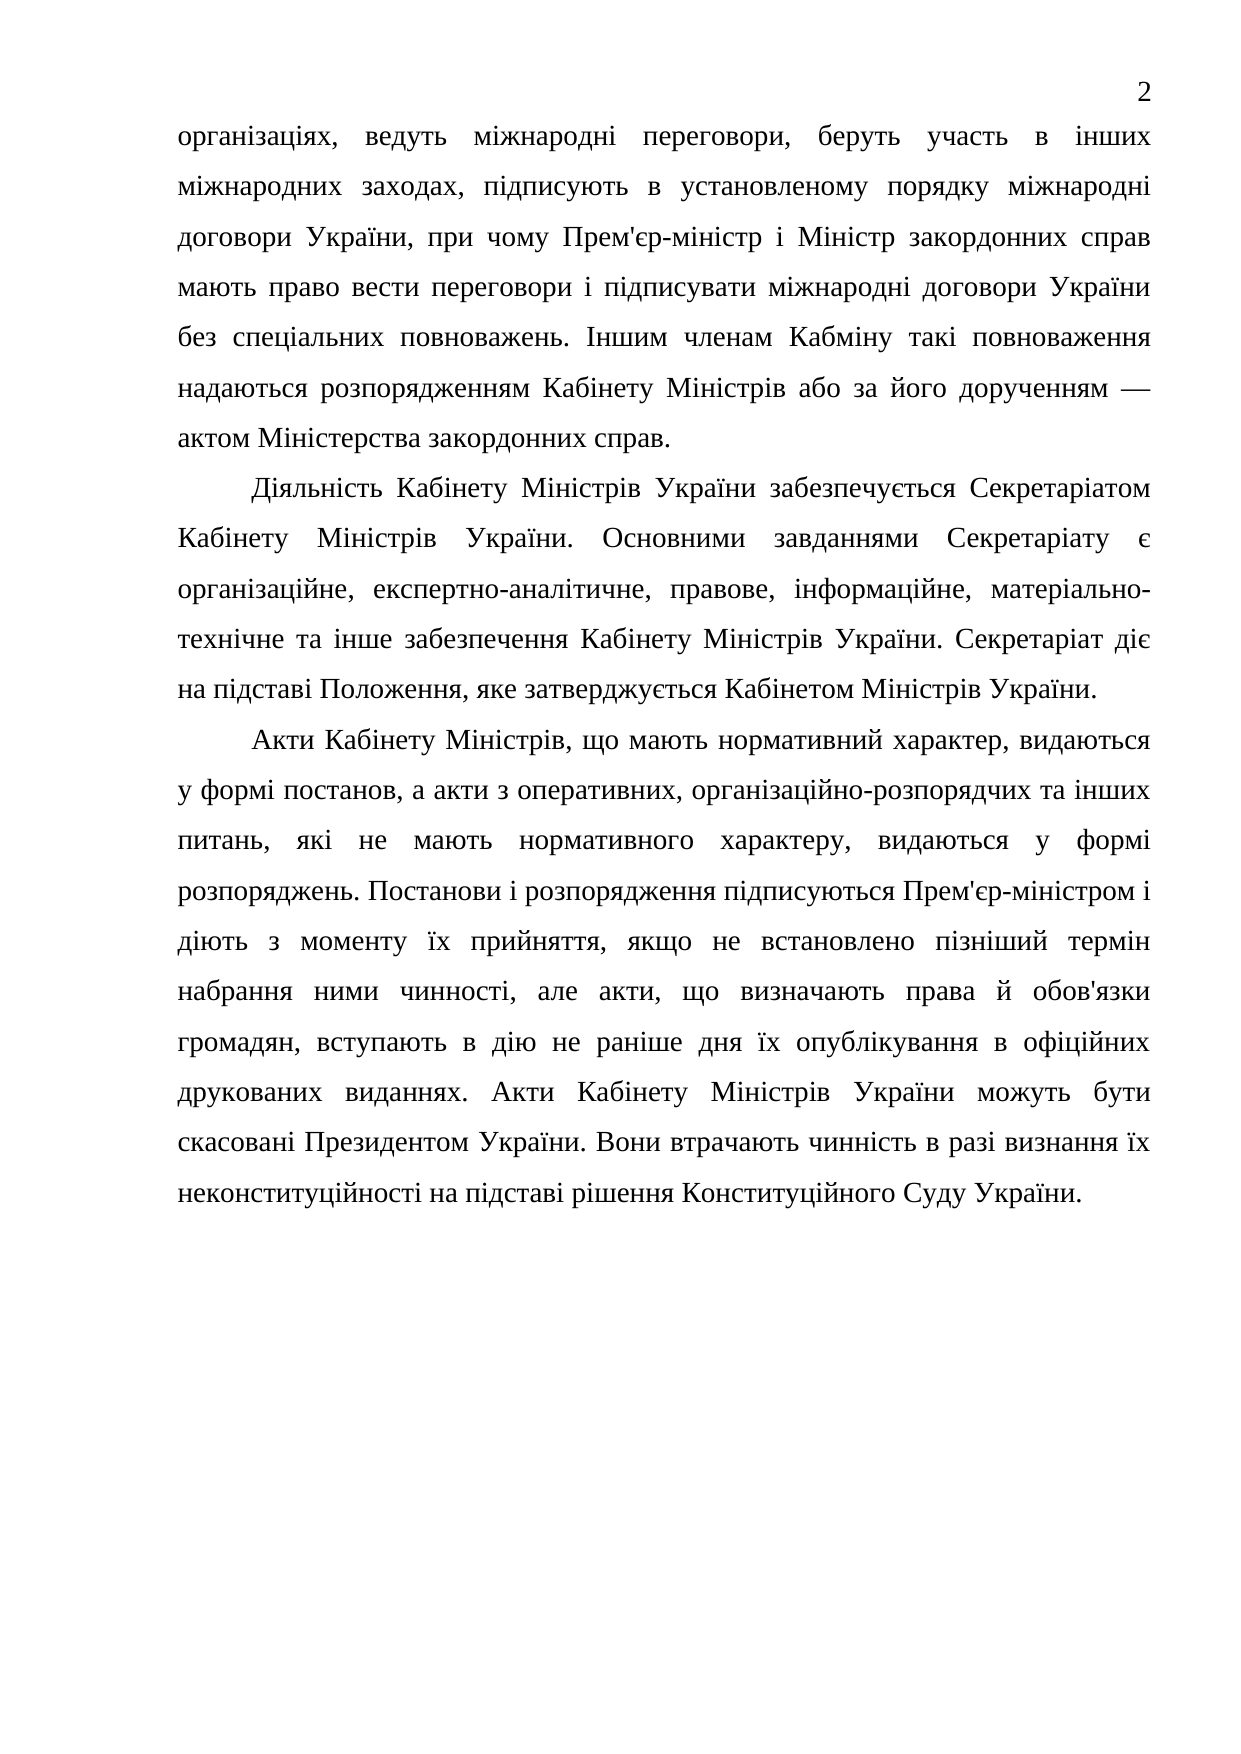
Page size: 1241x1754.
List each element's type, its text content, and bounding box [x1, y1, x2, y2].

text Акти Кабінету Міністрів, що мають нормативний характер, видаються у формі постанов, а акти з оперативних, організаційно-розпорядчих та інших питань, які не мають нормативного характеру, видаються у формі розпоряджень. Постанови і розпорядження підписуються Прем'єр-міністром і діють з моменту їх прийняття, якщо не встановлено пізніший термін набрання ними чинності, але акти, що визначають права й обов'язки громадян, вступають в дію не раніше дня їх опублікування в офіційних друкованих виданнях. Акти Кабінету Міністрів України можуть бути скасовані Президентом України. Вони втрачають чинність в разі визнання їх неконституційності на підставі рішення Конституційного Суду України. [177, 722, 1152, 1208]
text Діяльність Кабінету Міністрів України забезпечується Секретаріатом Кабінету Міністрів України. Основними завданнями Секретаріату є організаційне, експертно-аналітичне, правове, інформаційне, матеріально-технічне та інше забезпечення Кабінету Міністрів України. Секретаріат діє на підставі Положення, яке затверджується Кабінетом Міністрів України. [177, 470, 1152, 705]
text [177, 118, 1152, 453]
